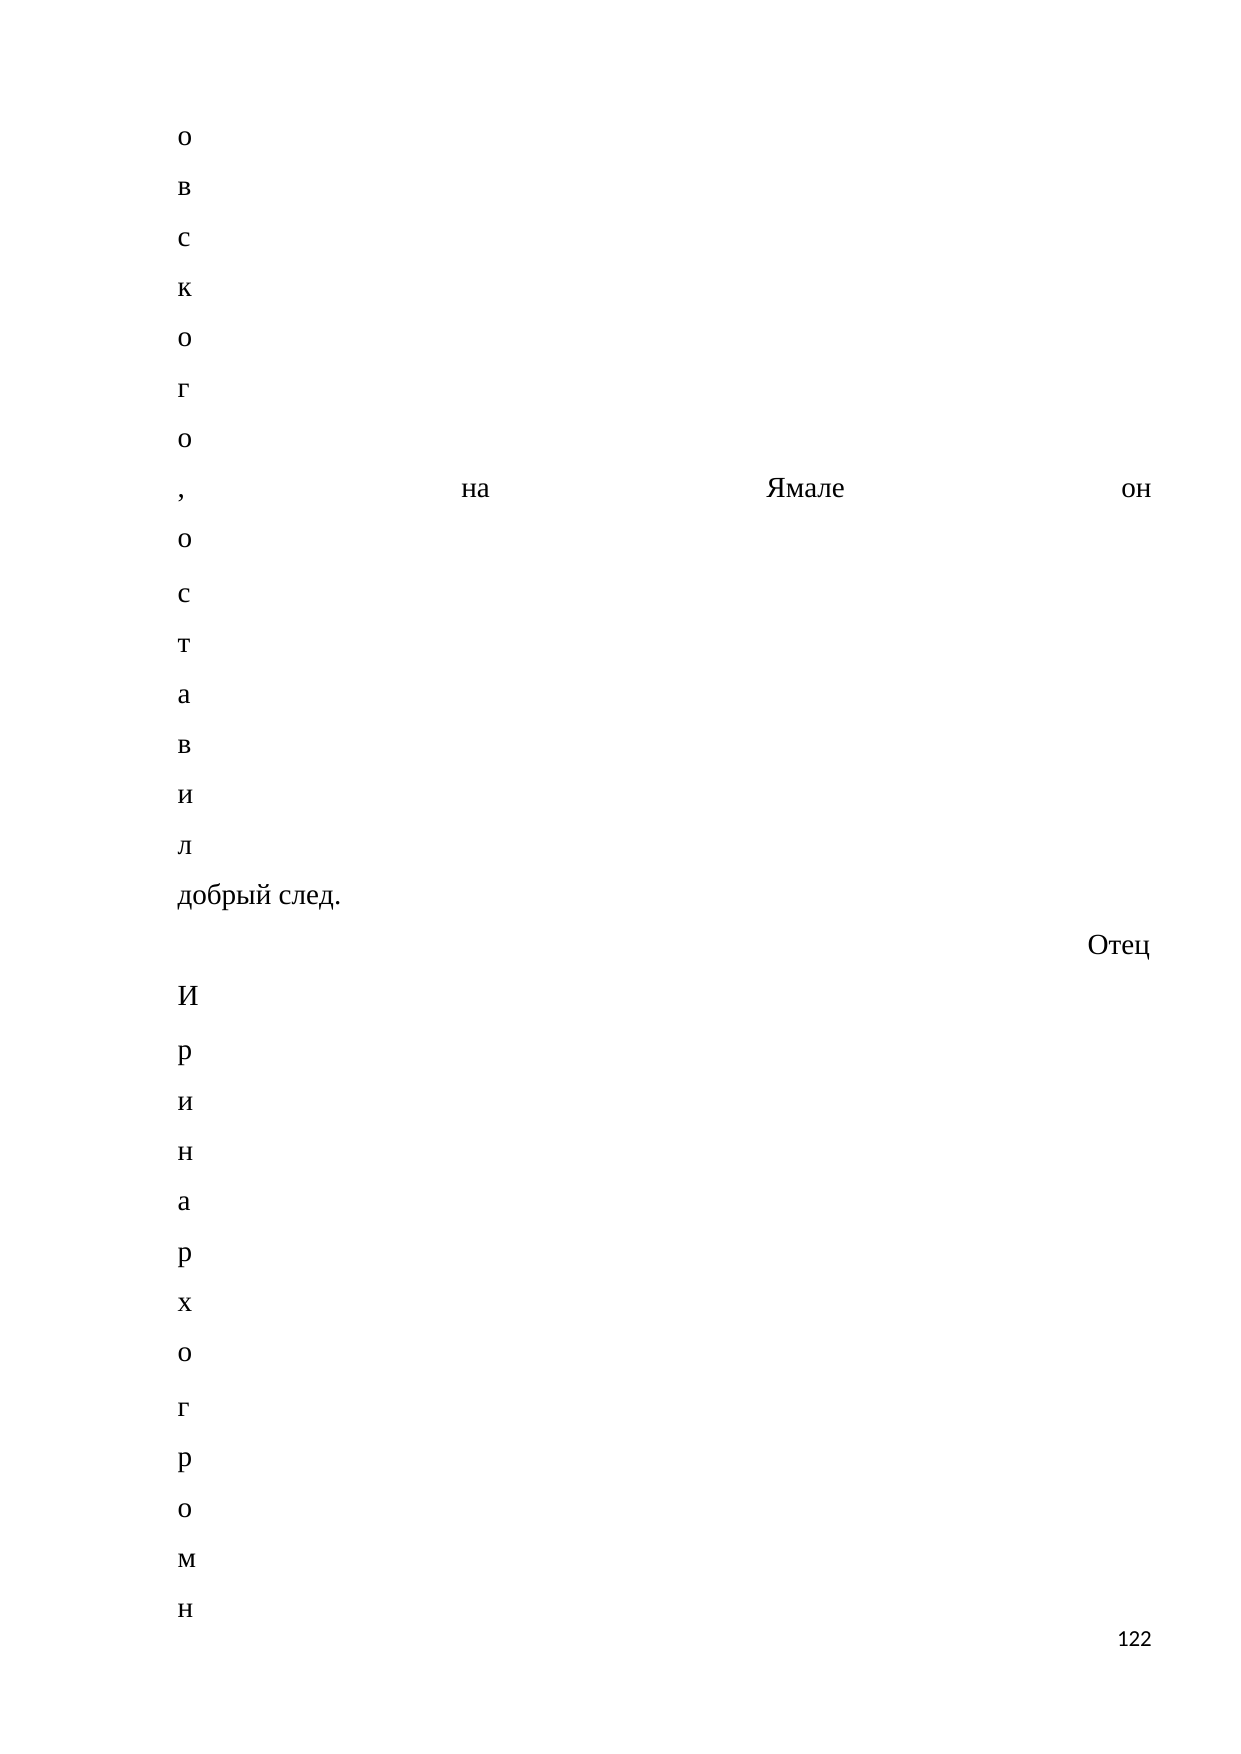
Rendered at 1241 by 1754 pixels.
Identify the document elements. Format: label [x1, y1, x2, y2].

text [177, 118, 1152, 911]
text [177, 927, 1152, 1624]
